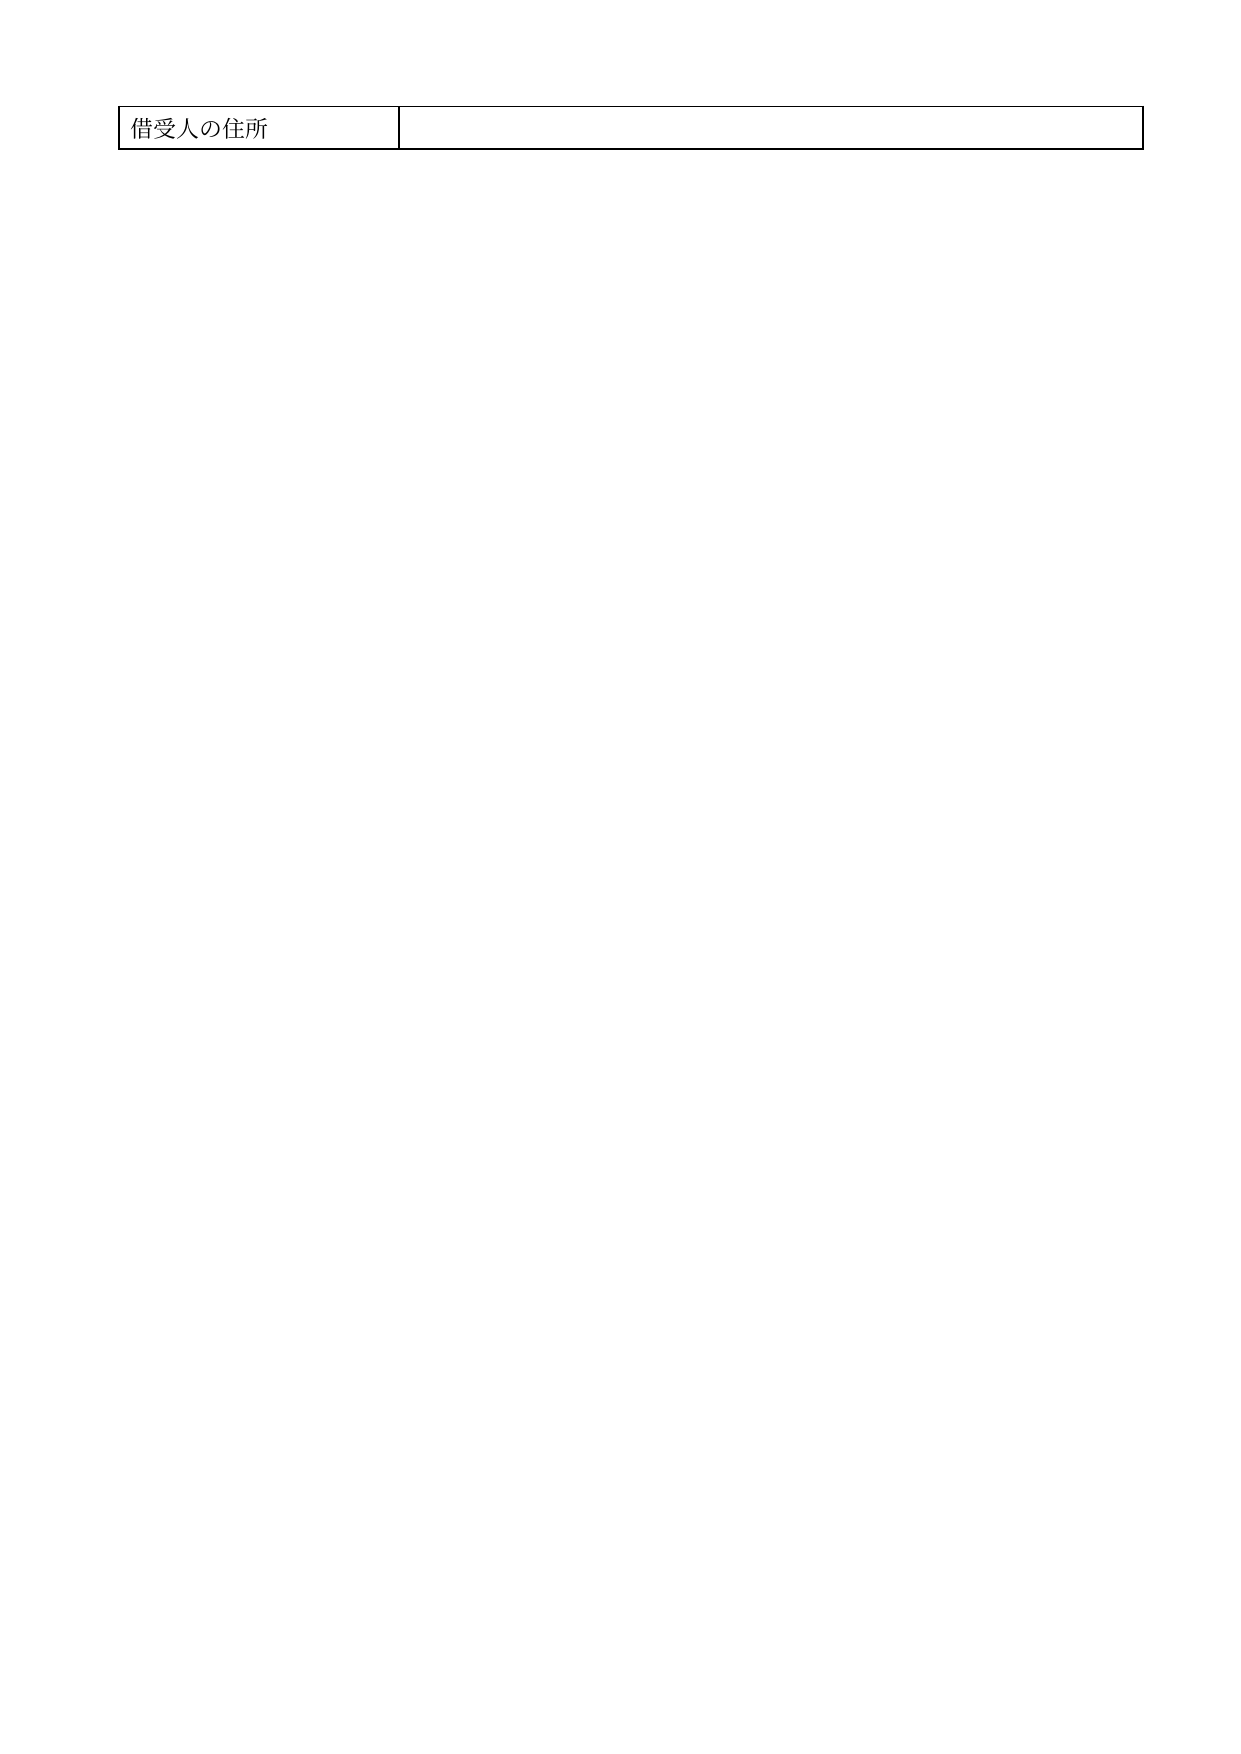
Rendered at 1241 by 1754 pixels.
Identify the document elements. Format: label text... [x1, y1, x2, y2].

table_cell [400, 107, 1142, 148]
table_cell 借受人の住所 [120, 107, 398, 148]
